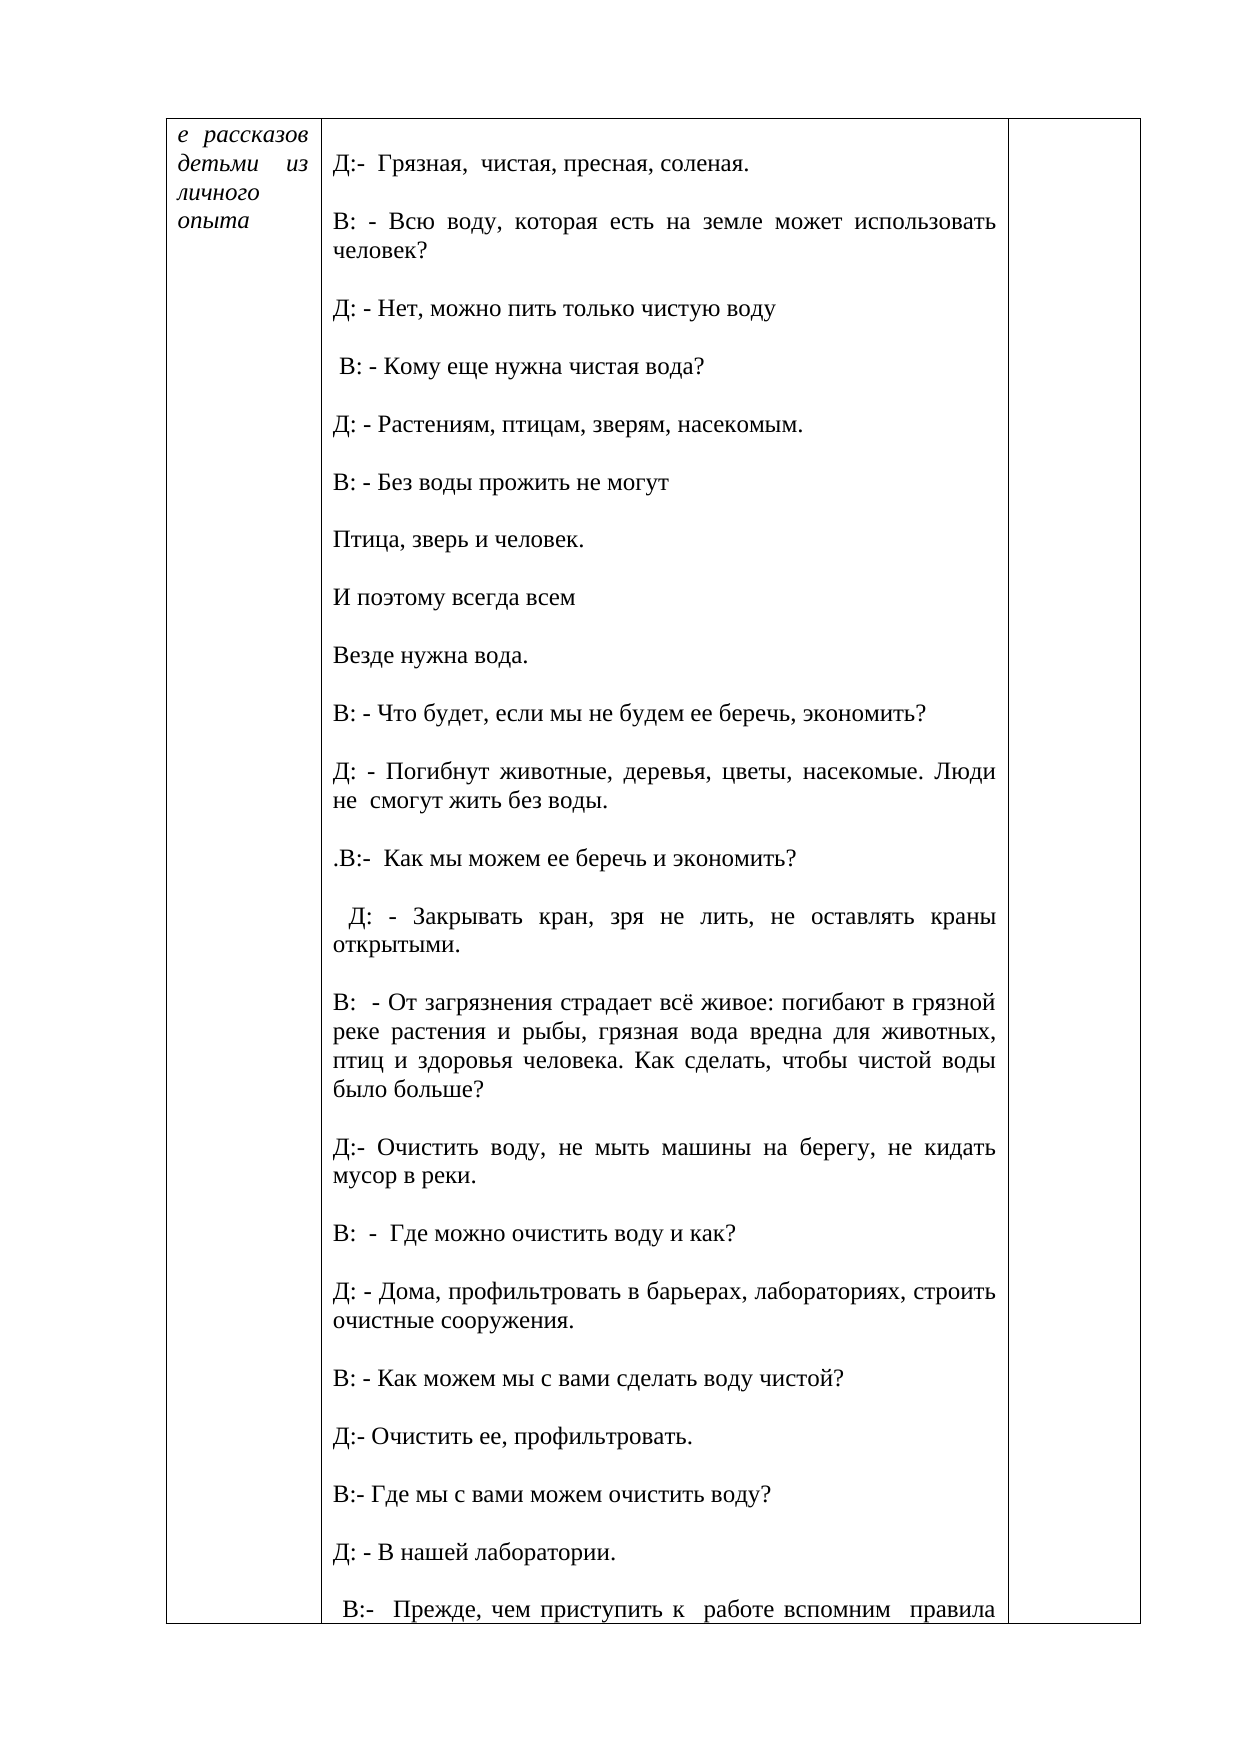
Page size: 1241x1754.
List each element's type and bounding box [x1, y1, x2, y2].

table_cell [167, 119, 321, 1623]
table_cell [1009, 119, 1140, 1623]
table_cell [322, 119, 1008, 1623]
